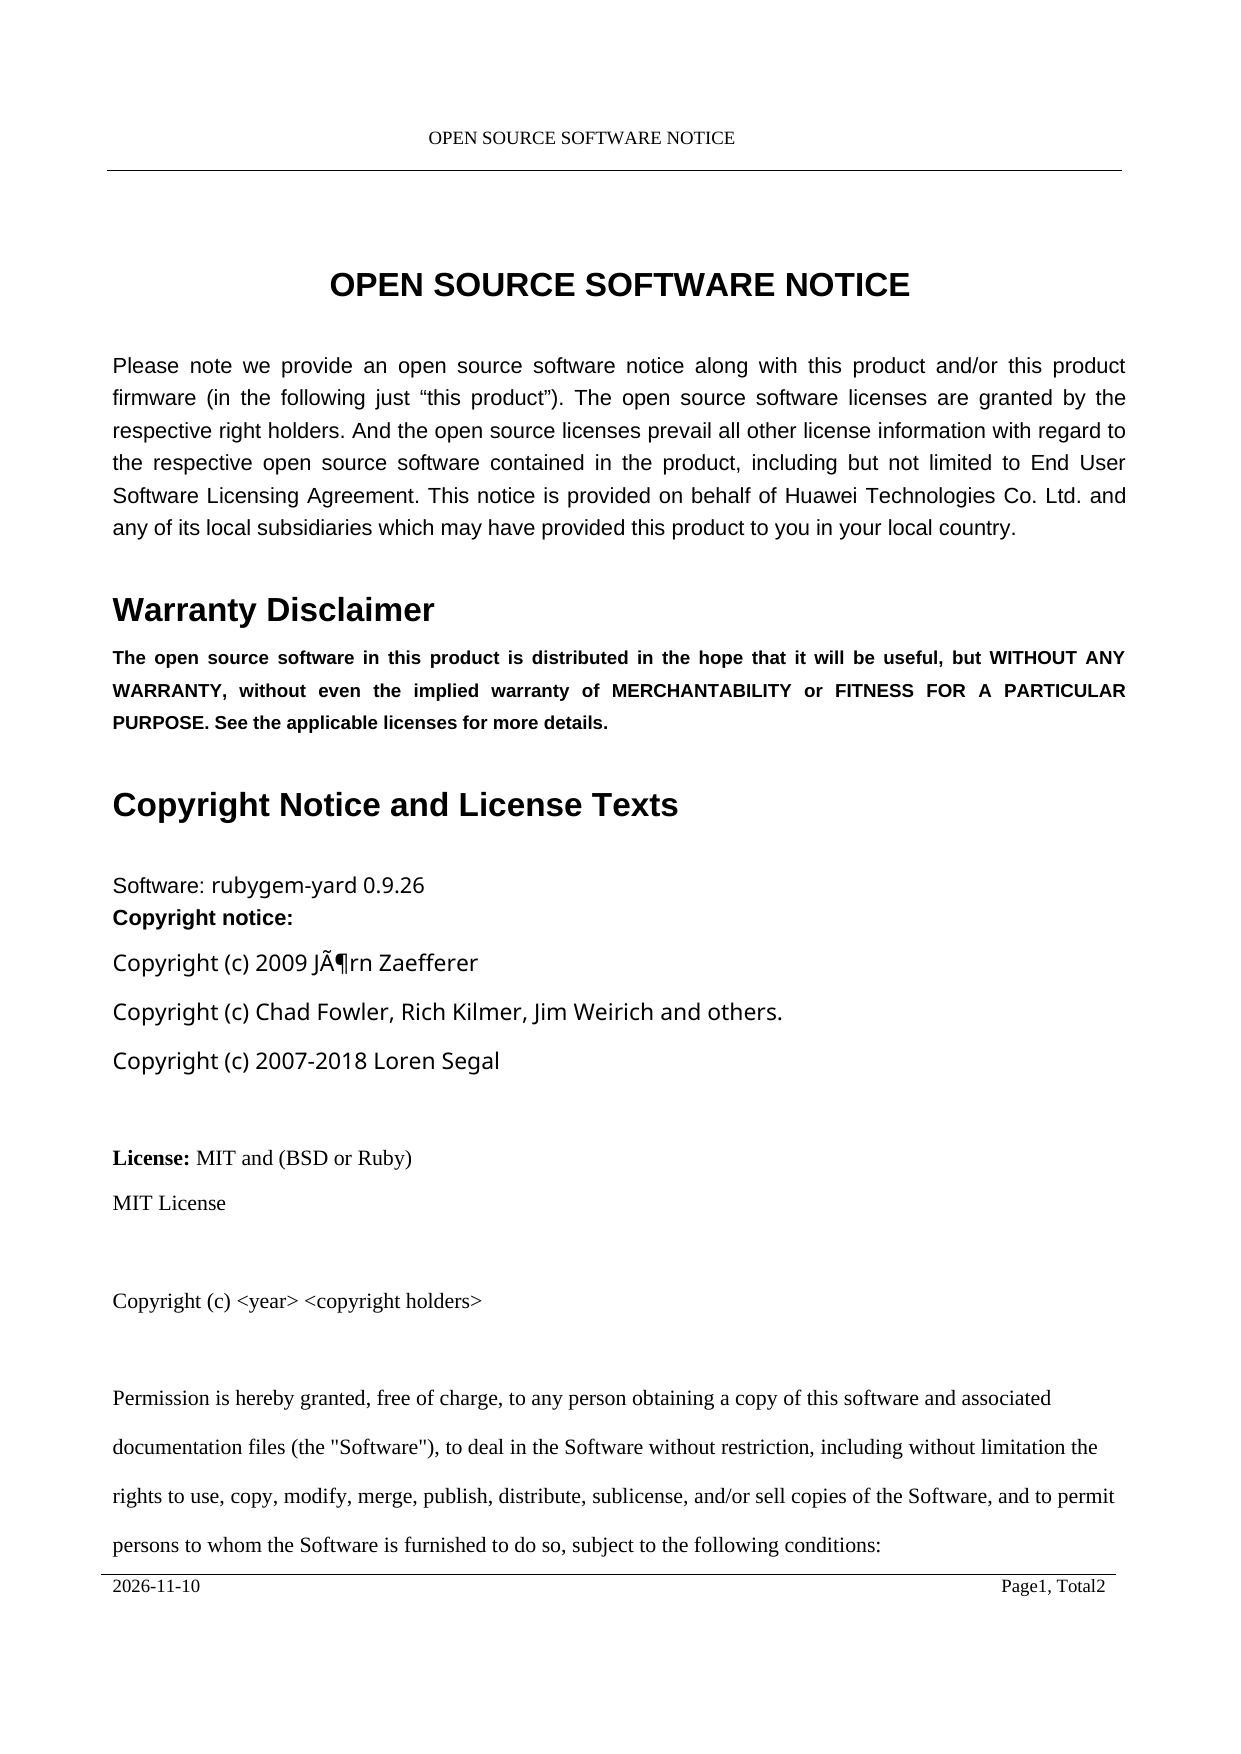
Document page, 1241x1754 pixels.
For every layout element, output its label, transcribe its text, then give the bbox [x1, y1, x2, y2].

text Copyright notice: [112, 901, 1128, 934]
text OPEN SOURCE SOFTWARE NOTICE [112, 251, 1128, 316]
text Copyright Notice and License Texts [112, 771, 1128, 836]
text Please note we provide an open source software notice along with this product and/or this product firmware (in the following just “this product”). The open source software licenses are granted by the respective right holders. And the open source licenses prevail all other license information with regard to the respective open source software contained in the product, including but not limited to End User Software Licensing Agreement. This notice is provided on behalf of Huawei Technologies Co. Ltd. and any of its local subsidiaries which may have provided this product to you in your local country. [112, 349, 1128, 544]
text Software: rubygem-yard 0.9.26 [112, 869, 1128, 901]
text The open source software in this product is distributed in the hope that it will be useful, but WITHOUT ANY WARRANTY, without even the implied warranty of MERCHANTABILITY or FITNESS FOR A PARTICULAR PURPOSE. See the applicable licenses for more details. [112, 641, 1128, 739]
text License: MIT and (BSD or Ruby) [112, 1142, 1128, 1174]
text Warranty Disclaimer [112, 576, 1128, 641]
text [112, 1187, 1128, 1560]
text Copyright (c) 2009 JÃ¶rn Zaefferer Copyright (c) Chad Fowler, Rich Kilmer, Jim Weirich and others. Copyright (c) 2007-2018 Loren Segal [112, 947, 1128, 1125]
